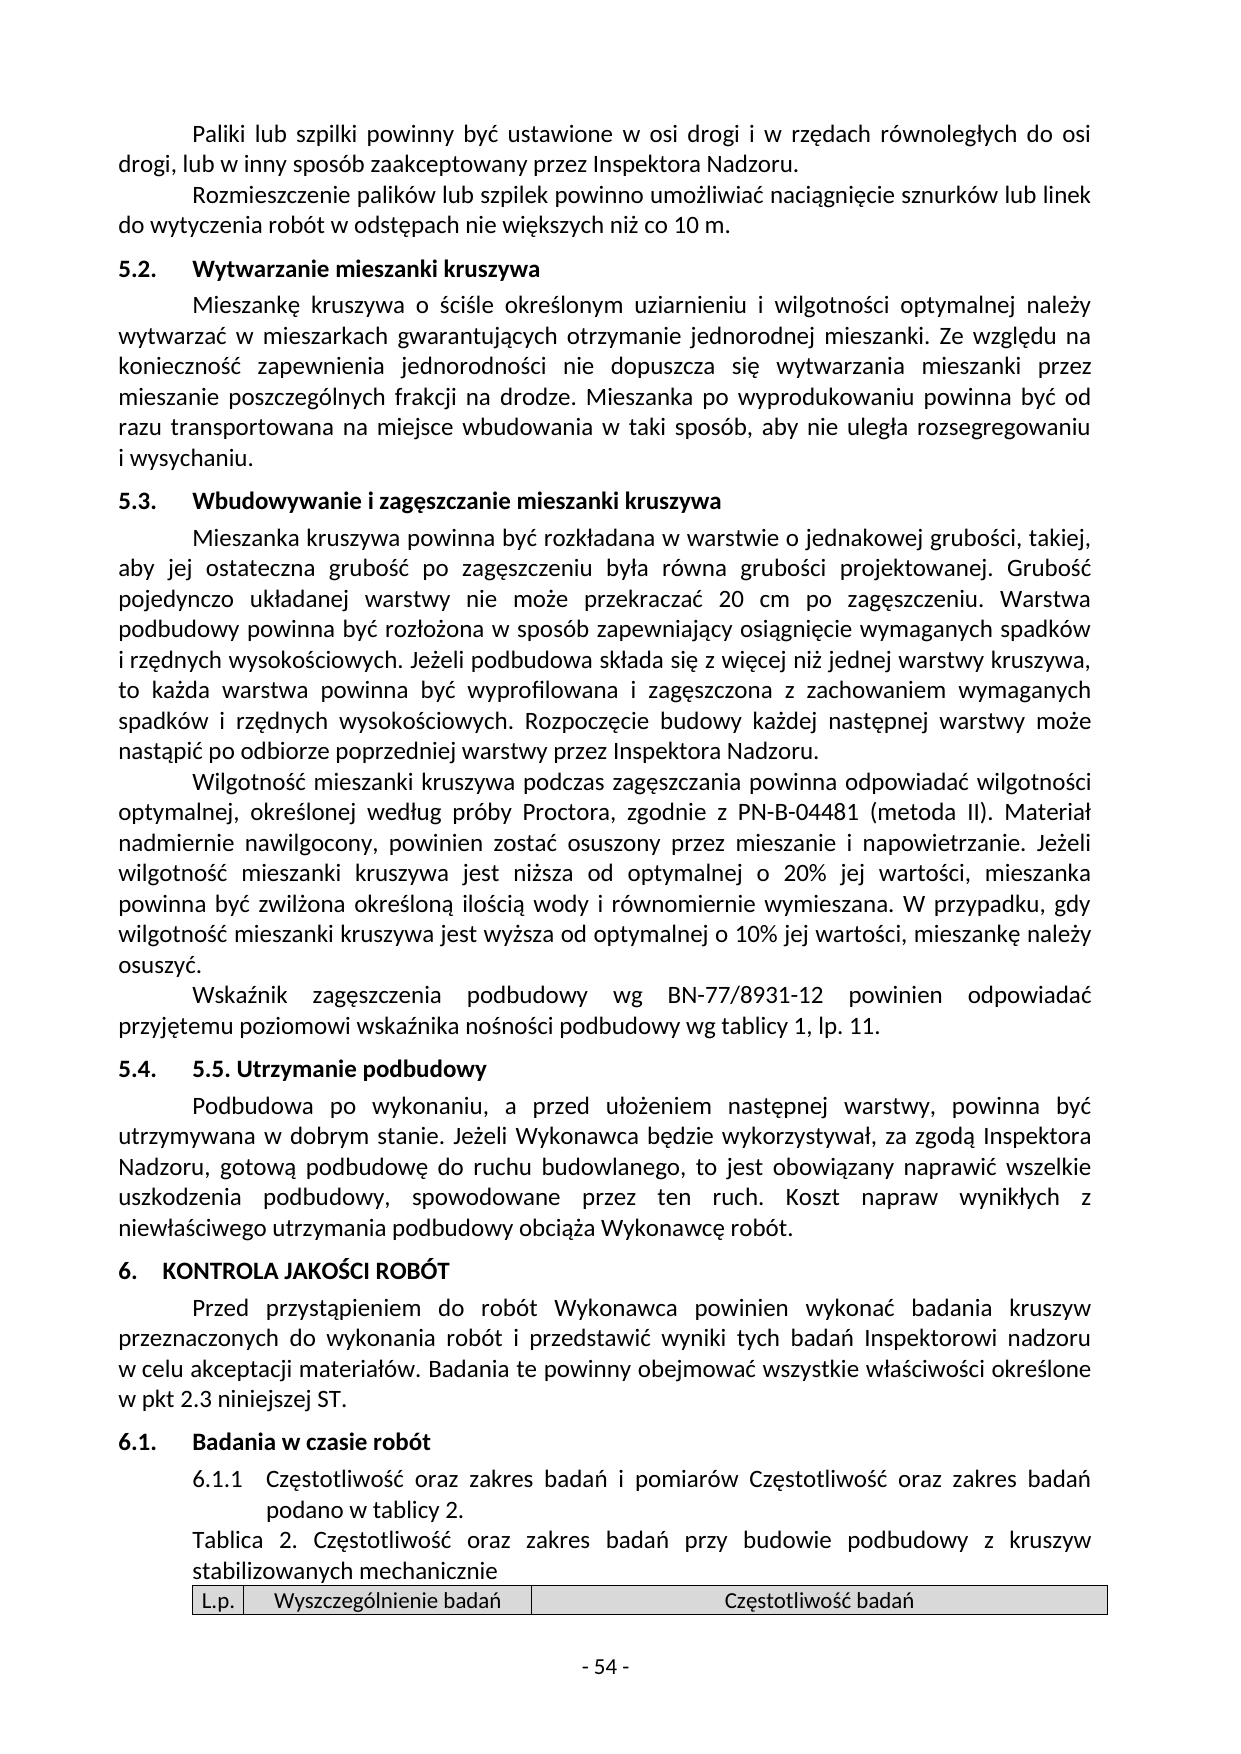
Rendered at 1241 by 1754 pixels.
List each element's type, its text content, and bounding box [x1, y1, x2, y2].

subtitle Wytwarzanie mieszanki kruszywa [118, 253, 1092, 283]
text Wilgotność mieszanki kruszywa podczas zagęszczania powinna odpowiadać wilgotności optymalnej, określonej według próby Proctora, zgodnie z PN-B-04481 (metoda II). Materiał nadmiernie nawilgocony, powinien zostać osuszony przez mieszanie i napowietrzanie. Jeżeli wilgotność mieszanki kruszywa jest niższa od optymalnej o 20% jej wartości, mieszanka powinna być zwilżona określoną ilością wody i równomiernie wymieszana. W przypadku, gdy wilgotność mieszanki kruszywa jest wyższa od optymalnej o 10% jej wartości, mieszankę należy osuszyć. [118, 766, 1092, 980]
text Rozmieszczenie palików lub szpilek powinno umożliwiać naciągnięcie sznurków lub linek do wytyczenia robót w odstępach nie większych niż co 10 m. [118, 179, 1092, 240]
subtitle Wbudowywanie i zagęszczanie mieszanki kruszywa [118, 485, 1092, 516]
text Mieszanka kruszywa powinna być rozkładana w warstwie o jednakowej grubości, takiej, aby jej ostateczna grubość po zagęszczeniu była równa grubości projektowanej. Grubość pojedynczo układanej warstwy nie może przekraczać 20 cm po zagęszczeniu. Warstwa podbudowy powinna być rozłożona w sposób zapewniający osiągnięcie wymaganych spadków i rzędnych wysokościowych. Jeżeli podbudowa składa się z więcej niż jednej warstwy kruszywa, to każda warstwa powinna być wyprofilowana i zagęszczona z zachowaniem wymaganych spadków i rzędnych wysokościowych. Rozpoczęcie budowy każdej następnej warstwy może nastąpić po odbiorze poprzedniej warstwy przez Inspektora Nadzoru. [118, 522, 1092, 766]
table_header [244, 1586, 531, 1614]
subtitle Badania w czasie robót [118, 1426, 1092, 1457]
subtitle KONTROLA JAKOŚCI ROBÓT [118, 1255, 1092, 1286]
text Wskaźnik zagęszczenia podbudowy wg BN-77/8931-12 powinien odpowiadać przyjętemu poziomowi wskaźnika nośności podbudowy wg tablicy 1, lp. 11. [118, 980, 1092, 1041]
text Podbudowa po wykonaniu, a przed ułożeniem następnej warstwy, powinna być utrzymywana w dobrym stanie. Jeżeli Wykonawca będzie wykorzystywał, za zgodą Inspektora Nadzoru, gotową podbudowę do ruchu budowlanego, to jest obowiązany naprawić wszelkie uszkodzenia podbudowy, spowodowane przez ten ruch. Koszt napraw wynikłych z niewłaściwego utrzymania podbudowy obciąża Wykonawcę robót. [118, 1090, 1092, 1243]
text Mieszankę kruszywa o ściśle określonym uziarnieniu i wilgotności optymalnej należy wytwarzać w mieszarkach gwarantujących otrzymanie jednorodnej mieszanki. Ze względu na konieczność zapewnienia jednorodności nie dopuszcza się wytwarzania mieszanki przez mieszanie poszczególnych frakcji na drodze. Mieszanka po wyprodukowaniu powinna być od razu transportowana na miejsce wbudowania w taki sposób, aby nie uległa rozsegregowaniu i wysychaniu. [118, 289, 1092, 473]
subtitle 5.5. Utrzymanie podbudowy [118, 1053, 1092, 1084]
text Paliki lub szpilki powinny być ustawione w osi drogi i w rzędach równoległych do osi drogi, lub w inny sposób zaakceptowany przez Inspektora Nadzoru. [118, 118, 1092, 179]
subtitle Częstotliwość oraz zakres badań i pomiarów Częstotliwość oraz zakres badań podano w tablicy 2. [192, 1463, 1092, 1524]
text Tablica 2. Częstotliwość oraz zakres badań przy budowie podbudowy z kruszyw stabilizowanych mechanicznie [192, 1524, 1092, 1585]
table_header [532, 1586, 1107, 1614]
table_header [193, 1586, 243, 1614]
text Przed przystąpieniem do robót Wykonawca powinien wykonać badania kruszyw przeznaczonych do wykonania robót i przedstawić wyniki tych badań Inspektorowi nadzoru w celu akceptacji materiałów. Badania te powinny obejmować wszystkie właściwości określone w pkt 2.3 niniejszej ST. [118, 1292, 1092, 1414]
